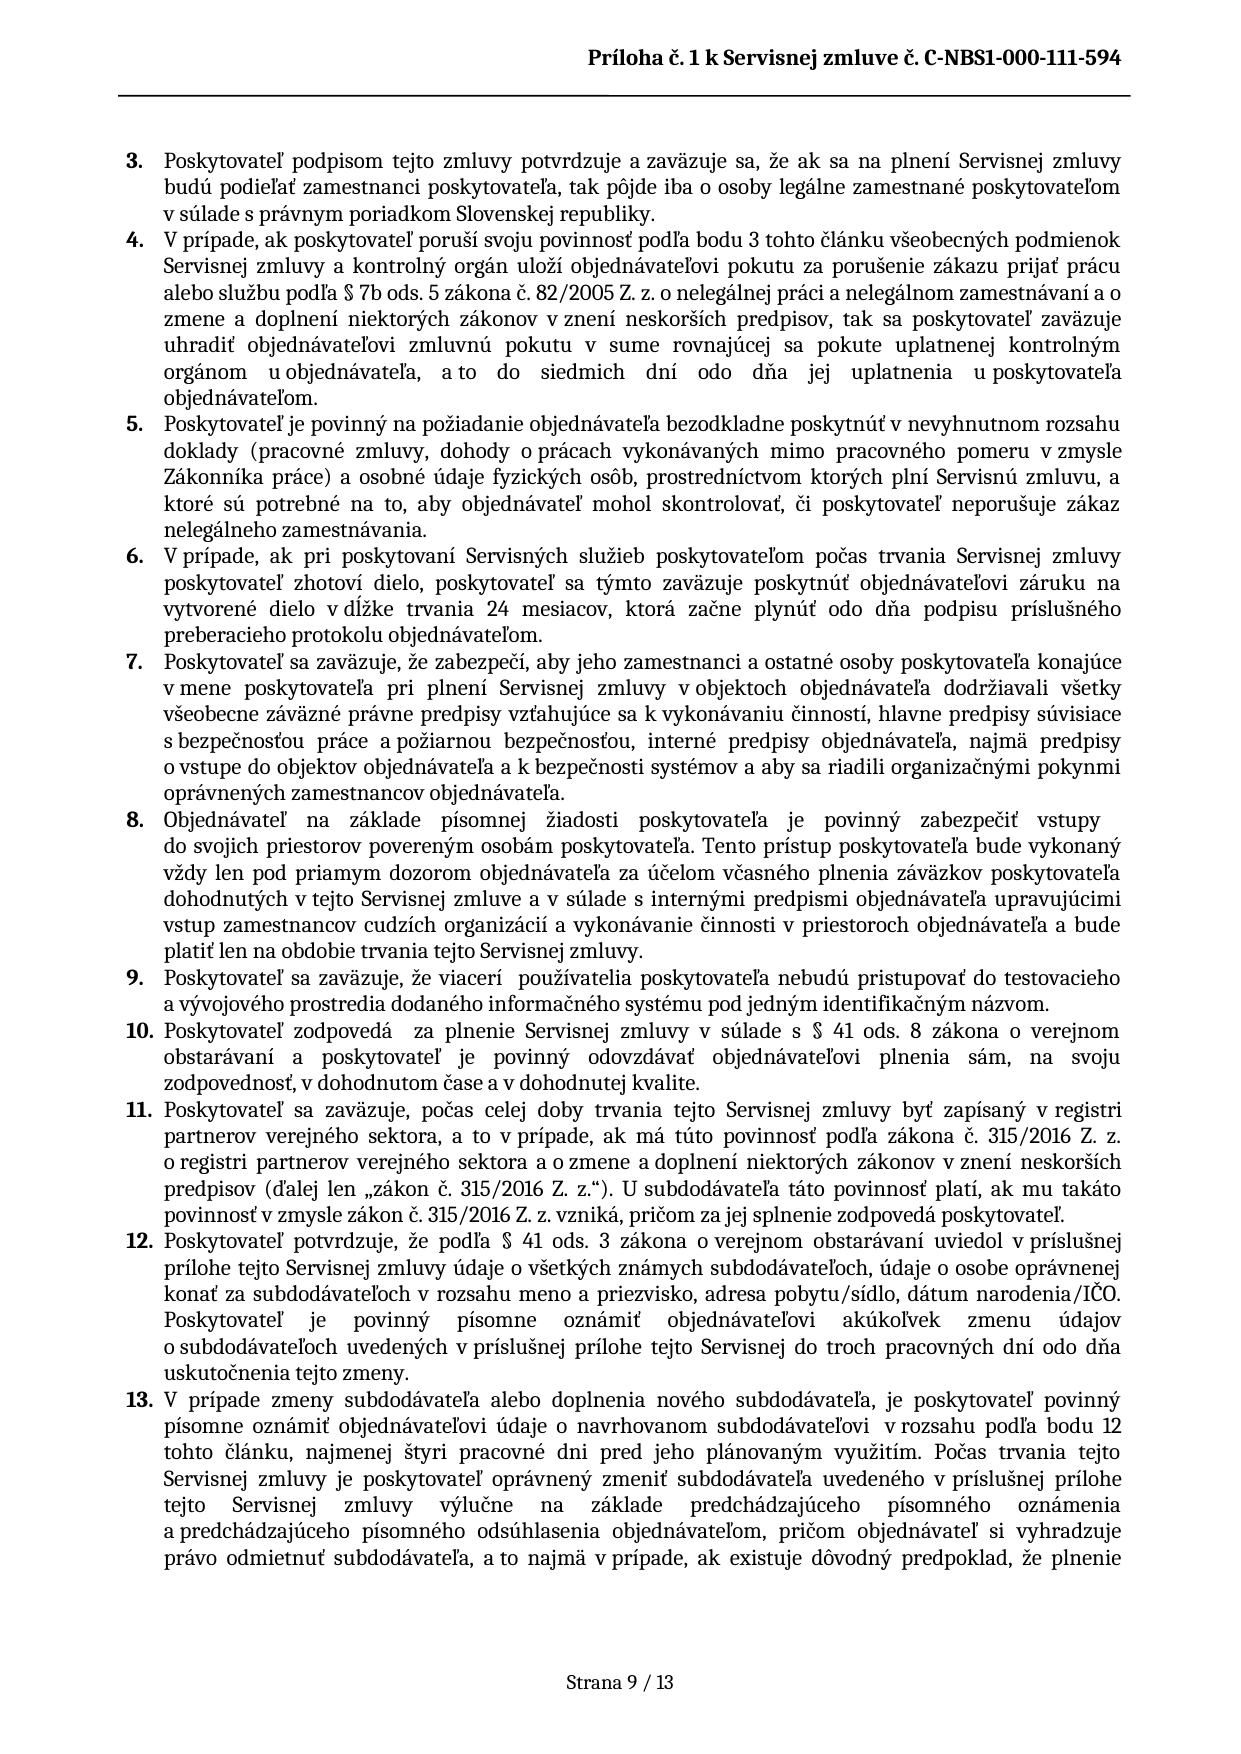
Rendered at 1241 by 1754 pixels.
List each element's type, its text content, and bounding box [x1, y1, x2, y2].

list Objednávateľ na základe písomnej žiadosti poskytovateľa je povinný zabezpečiť vstupy do svojich priestorov povereným osobám poskytovateľa. Tento prístup poskytovateľa bude vykonaný vždy len pod priamym dozorom objednávateľa za účelom včasného plnenia záväzkov poskytovateľa dohodnutých v tejto Servisnej zmluve a v súlade s internými predpismi objednávateľa upravujúcimi vstup zamestnancov cudzích organizácií a vykonávanie činnosti v priestoroch objednávateľa a bude platiť len na obdobie trvania tejto Servisnej zmluvy. [126, 807, 1122, 965]
list V prípade, ak poskytovateľ poruší svoju povinnosť podľa bodu 3 tohto článku všeobecných podmienok Servisnej zmluvy a kontrolný orgán uloží objednávateľovi pokutu za porušenie zákazu prijať prácu alebo službu podľa § 7b ods. 5 zákona č. 82/2005 Z. z. o nelegálnej práci a nelegálnom zamestnávaní a o zmene a doplnení niektorých zákonov v znení neskorších predpisov, tak sa poskytovateľ zaväzuje uhradiť objednávateľovi zmluvnú pokutu v sume rovnajúcej sa pokute uplatnenej kontrolným orgánom u objednávateľa, a to do siedmich dní odo dňa jej uplatnenia u poskytovateľa objednávateľom. [126, 227, 1122, 411]
list Poskytovateľ potvrdzuje, že podľa § 41 ods. 3 zákona o verejnom obstarávaní uviedol v príslušnej prílohe tejto Servisnej zmluvy údaje o všetkých známych subdodávateľoch, údaje o osobe oprávnenej konať za subdodávateľoch v rozsahu meno a priezvisko, adresa pobytu/sídlo, dátum narodenia/IČO. Poskytovateľ je povinný písomne oznámiť objednávateľovi akúkoľvek zmenu údajov o subdodávateľoch uvedených v príslušnej prílohe tejto Servisnej do troch pracovných dní odo dňa uskutočnenia tejto zmeny. [126, 1228, 1122, 1386]
list Poskytovateľ podpisom tejto zmluvy potvrdzuje a zaväzuje sa, že ak sa na plnení Servisnej zmluvy budú podieľať zamestnanci poskytovateľa, tak pôjde iba o osoby legálne zamestnané poskytovateľom v súlade s právnym poriadkom Slovenskej republiky. [126, 148, 1122, 227]
list V prípade, ak pri poskytovaní Servisných služieb poskytovateľom počas trvania Servisnej zmluvy poskytovateľ zhotoví dielo, poskytovateľ sa týmto zaväzuje poskytnúť objednávateľovi záruku na vytvorené dielo v dĺžke trvania 24 mesiacov, ktorá začne plynúť odo dňa podpisu príslušného preberacieho protokolu objednávateľom. [126, 543, 1122, 648]
list Poskytovateľ zodpovedá za plnenie Servisnej zmluvy v súlade s § 41 ods. 8 zákona o verejnom obstarávaní a poskytovateľ je povinný odovzdávať objednávateľovi plnenia sám, na svoju zodpovednosť, v dohodnutom čase a v dohodnutej kvalite. [126, 1017, 1122, 1096]
list Poskytovateľ sa zaväzuje, že zabezpečí, aby jeho zamestnanci a ostatné osoby poskytovateľa konajúce v mene poskytovateľa pri plnení Servisnej zmluvy v objektoch objednávateľa dodržiavali všetky všeobecne záväzné právne predpisy vzťahujúce sa k vykonávaniu činností, hlavne predpisy súvisiace s bezpečnosťou práce a požiarnou bezpečnosťou, interné predpisy objednávateľa, najmä predpisy o vstupe do objektov objednávateľa a k bezpečnosti systémov a aby sa riadili organizačnými pokynmi oprávnených zamestnancov objednávateľa. [126, 648, 1122, 807]
list Poskytovateľ sa zaväzuje, že viacerí používatelia poskytovateľa nebudú pristupovať do testovacieho a vývojového prostredia dodaného informačného systému pod jedným identifikačným názvom. [126, 965, 1122, 1017]
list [126, 1386, 1122, 1571]
list Poskytovateľ sa zaväzuje, počas celej doby trvania tejto Servisnej zmluvy byť zapísaný v registri partnerov verejného sektora, a to v prípade, ak má túto povinnosť podľa zákona č. 315/2016 Z. z. o registri partnerov verejného sektora a o zmene a doplnení niektorých zákonov v znení neskorších predpisov (ďalej len „zákon č. 315/2016 Z. z.“). U subdodávateľa táto povinnosť platí, ak mu takáto povinnosť v zmysle zákon č. 315/2016 Z. z. vzniká, pričom za jej splnenie zodpovedá poskytovateľ. [126, 1096, 1122, 1228]
list Poskytovateľ je povinný na požiadanie objednávateľa bezodkladne poskytnúť v nevyhnutnom rozsahu doklady (pracovné zmluvy, dohody o prácach vykonávaných mimo pracovného pomeru v zmysle Zákonníka práce) a osobné údaje fyzických osôb, prostredníctvom ktorých plní Servisnú zmluvu, a ktoré sú potrebné na to, aby objednávateľ mohol skontrolovať, či poskytovateľ neporušuje zákaz nelegálneho zamestnávania. [126, 411, 1122, 543]
